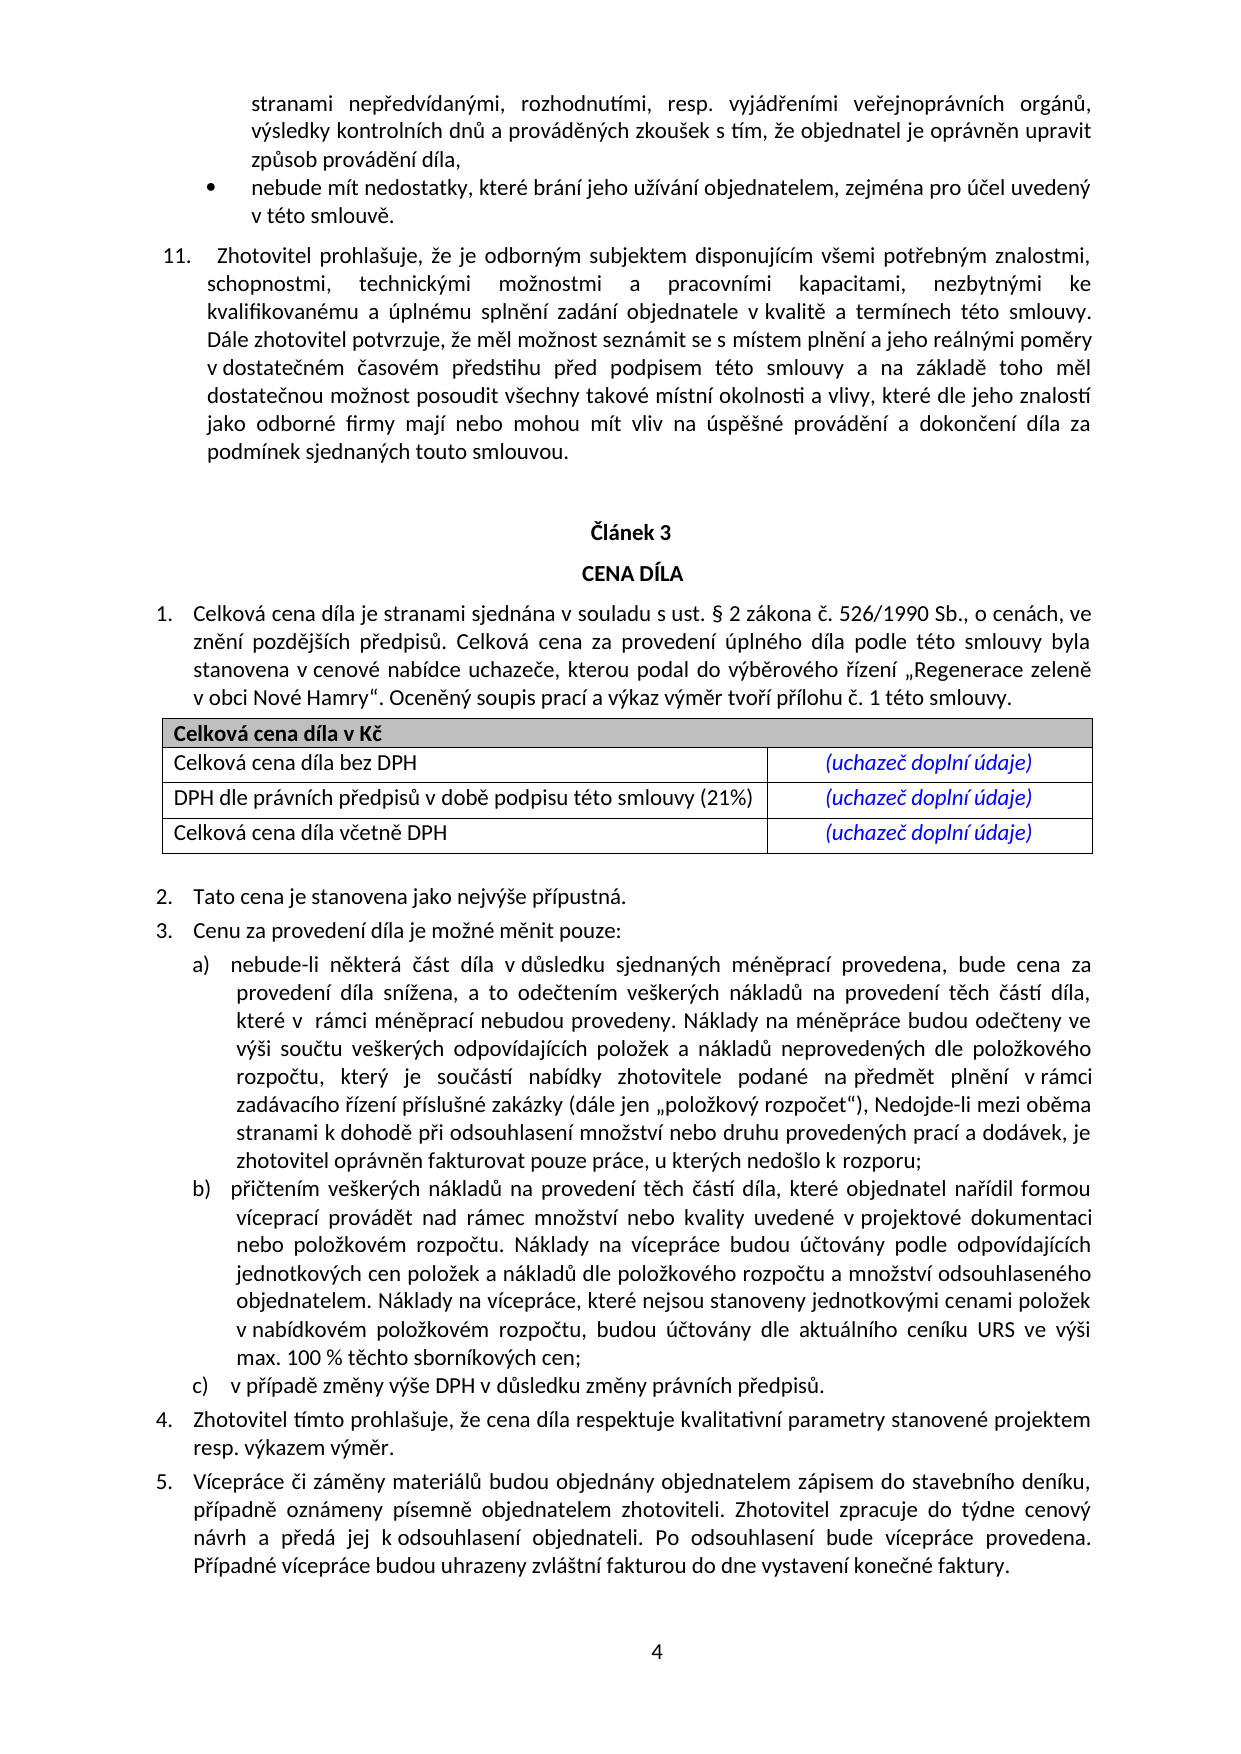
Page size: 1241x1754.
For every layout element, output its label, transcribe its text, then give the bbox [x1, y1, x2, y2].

list Cenu za provedení díla je možné měnit pouze: [156, 916, 1093, 944]
text Cena díla [162, 559, 1093, 587]
list Zhotovitel tímto prohlašuje, že cena díla respektuje kvalitativní parametry stanovené projektem resp. výkazem výměr. [156, 1405, 1093, 1461]
list Zhotovitel prohlašuje, že je odborným subjektem disponujícím všemi potřebným znalostmi, schopnostmi, technickými možnostmi a pracovními kapacitami, nezbytnými ke kvalifikovanému a úplnému splnění zadání objednatele v kvalitě a termínech této smlouvy. Dále zhotovitel potvrzuje, že měl možnost seznámit se s místem plnění a jeho reálnými poměry v dostatečném časovém předstihu před podpisem této smlouvy a na základě toho měl dostatečnou možnost posoudit všechny takové místní okolnosti a vlivy, které dle jeho znalostí jako odborné firmy mají nebo mohou mít vliv na úspěšné provádění a dokončení díla za podmínek sjednaných touto smlouvou. [162, 241, 1093, 465]
list v případě změny výše DPH v důsledku změny právních předpisů. [192, 1371, 1093, 1399]
list Vícepráce či záměny materiálů budou objednány objednatelem zápisem do stavebního deníku, případně oznámeny písemně objednatelem zhotoviteli. Zhotovitel zpracuje do týdne cenový návrh a předá jej k odsouhlasení objednateli. Po odsouhlasení bude vícepráce provedena. Případné vícepráce budou uhrazeny zvláštní fakturou do dne vystavení konečné faktury. [156, 1467, 1093, 1579]
list Tato cena je stanovena jako nejvýše přípustná. [156, 882, 1093, 910]
list nebude-li některá část díla v důsledku sjednaných méněprací provedena, bude cena za provedení díla snížena, a to odečtením veškerých nákladů na provedení těch částí díla, které v rámci méněprací nebudou provedeny. Náklady na méněpráce budou odečteny ve výši součtu veškerých odpovídajících položek a nákladů neprovedených dle položkového rozpočtu, který je součástí nabídky zhotovitele podané na předmět plnění v rámci zadávacího řízení příslušné zakázky (dále jen „položkový rozpočet“), Nedojde-li mezi oběma stranami k dohodě při odsouhlasení množství nebo druhu provedených prací a dodávek, je zhotovitel oprávněn fakturovat pouze práce, u kterých nedošlo k rozporu; [192, 950, 1093, 1174]
table_cell (uchazeč doplní údaje) [768, 748, 1092, 782]
list nebude mít nedostatky, které brání jeho užívání objednatelem, zejména pro účel uvedený v této smlouvě. [207, 173, 1093, 229]
table_cell (uchazeč doplní údaje) [768, 819, 1092, 853]
table_cell (uchazeč doplní údaje) [768, 783, 1092, 817]
table_cell Celková cena díla včetně DPH [163, 819, 767, 853]
subtitle Článek 3 [576, 518, 1093, 546]
table_cell DPH dle právních předpisů v době podpisu této smlouvy (21%) [163, 783, 767, 817]
list Celková cena díla je stranami sjednána v souladu s ust. § 2 zákona č. 526/1990 Sb., o cenách, ve znění pozdějších předpisů. Celková cena za provedení úplného díla podle této smlouvy byla stanovena v cenové nabídce uchazeče, kterou podal do výběrového řízení „Regenerace zeleně v obci Nové Hamry“. Oceněný soupis prací a výkaz výměr tvoří přílohu č. 1 této smlouvy. [156, 599, 1093, 712]
table_cell Celková cena díla bez DPH [163, 748, 767, 782]
table_header Celková cena díla v Kč [163, 719, 1092, 747]
list přičtením veškerých nákladů na provedení těch částí díla, které objednatel nařídil formou víceprací provádět nad rámec množství nebo kvality uvedené v projektové dokumentaci nebo položkovém rozpočtu. Náklady na vícepráce budou účtovány podle odpovídajících jednotkových cen položek a nákladů dle položkového rozpočtu a množství odsouhlaseného objednatelem. Náklady na vícepráce, které nejsou stanoveny jednotkovými cenami položek v nabídkovém položkovém rozpočtu, budou účtovány dle aktuálního ceníku URS ve výši max. 100 % těchto sborníkových cen; [192, 1174, 1093, 1371]
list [207, 89, 1093, 173]
